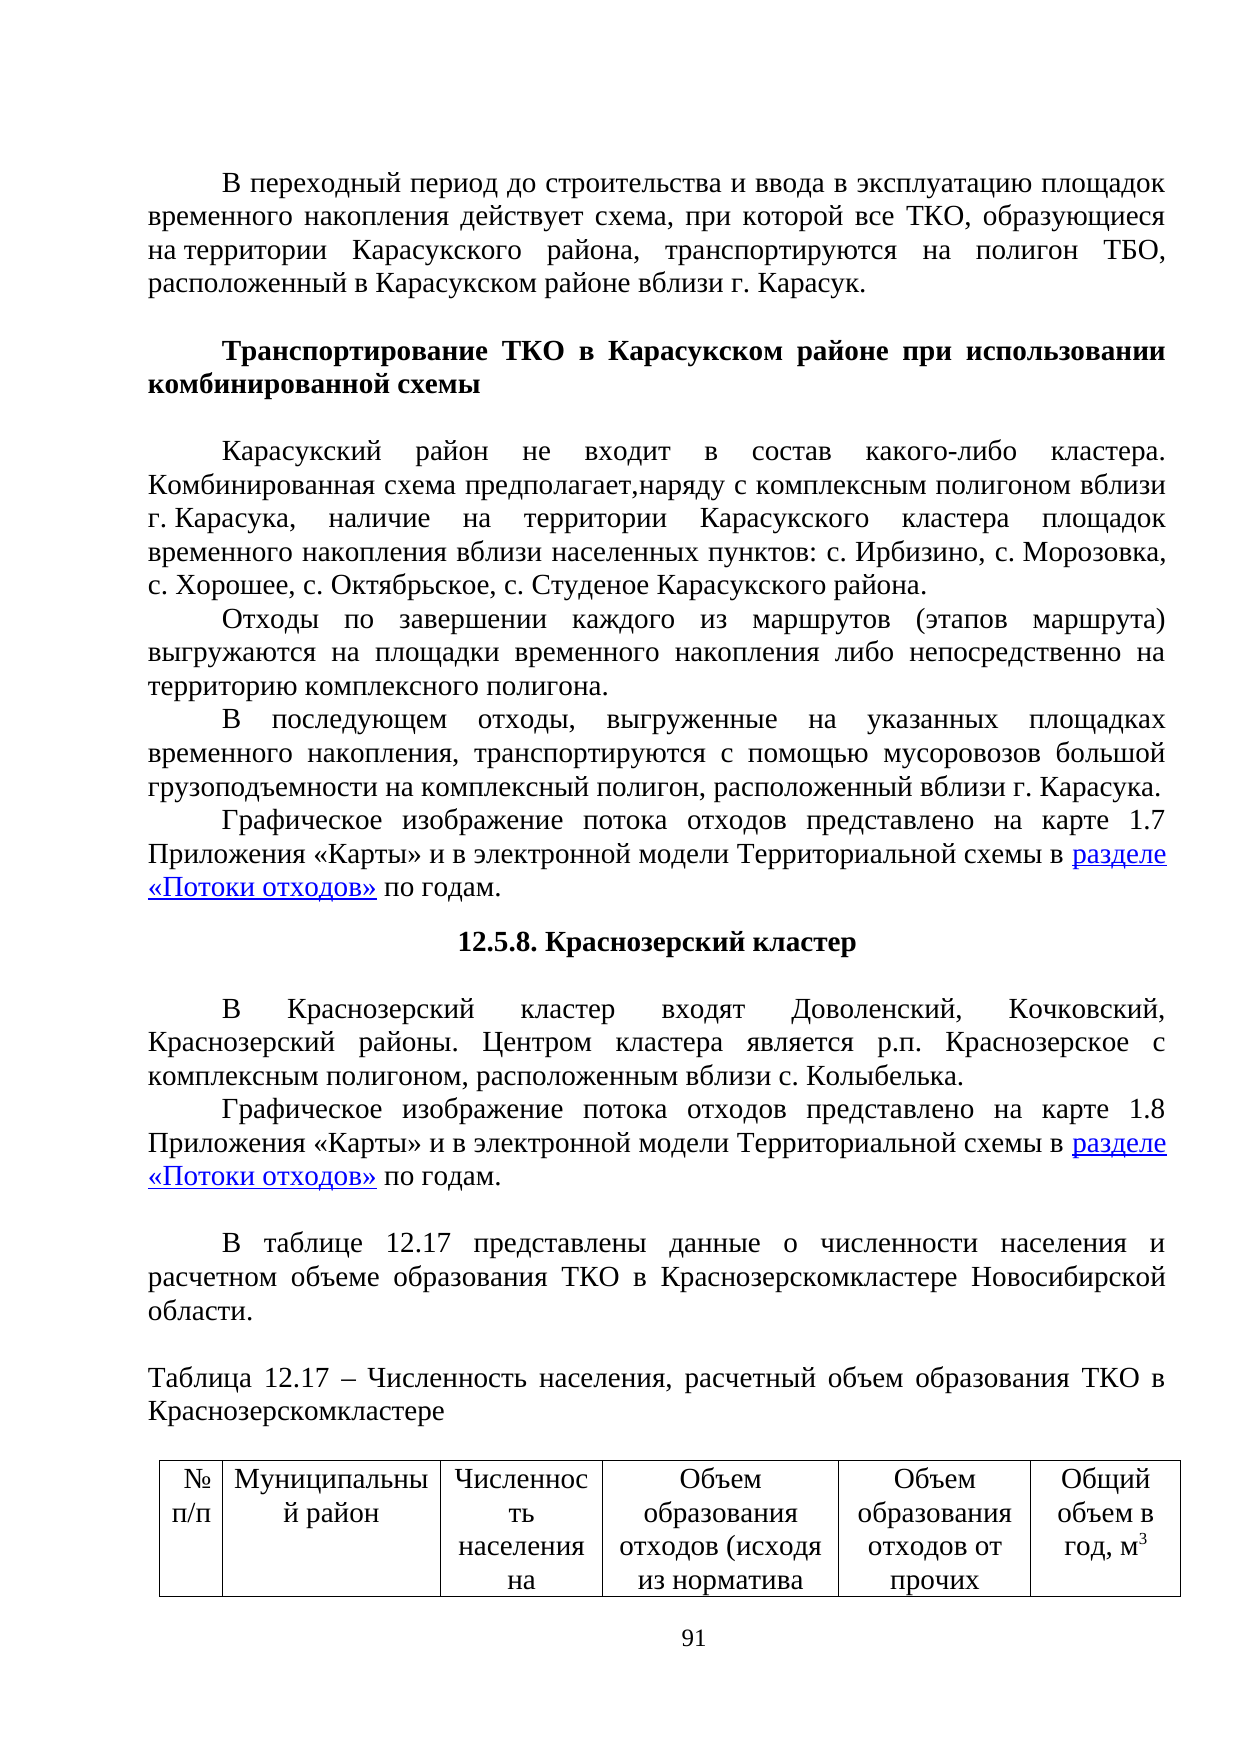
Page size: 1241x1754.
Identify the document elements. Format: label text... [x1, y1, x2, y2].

text Карасукский район не входит в состав какого-либо кластера. Комбинированная схема предполагает,наряду с комплексным полигоном вблизи г. Карасука, наличие на территории Карасукского кластера площадок временного накопления вблизи населенных пунктов: с. Ирбизино, с. Морозовка, с. Хорошее, с. Октябрьское, с. Студеное Карасукского района. [148, 433, 1166, 601]
text Графическое изображение потока отходов представлено на карте 1.7 Приложения «Карты» и в электронной модели Территориальной схемы в разделе «Потоки отходов» по годам. [148, 802, 1166, 903]
text Транспортирование ТКО в Карасукском районе при использовании комбинированной схемы [148, 333, 1166, 400]
text Графическое изображение потока отходов представлено на карте 1.8 Приложения «Карты» и в электронной модели Территориальной схемы в разделе «Потоки отходов» по годам. [148, 1091, 1166, 1192]
table_header Муниципальный район [223, 1461, 440, 1596]
subtitle 12.5.8. Краснозерский кластер [148, 924, 1166, 957]
text В последующем отходы, выгруженные на указанных площадках временного накопления, транспортируются с помощью мусоровозов большой грузоподъемности на комплексный полигон, расположенный вблизи г. Карасука. [148, 702, 1166, 802]
text В переходный период до строительства и ввода в эксплуатацию площадок временного накопления действует схема, при которой все ТКО, образующиеся на территории Карасукского района, транспортируются на полигон ТБО, расположенный в Карасукском районе вблизи г. Карасук. [148, 165, 1166, 299]
text В Краснозерский кластер входят Доволенский, Кочковский, Краснозерский районы. Центром кластера является р.п. Краснозерское с комплексным полигоном, расположенным вблизи с. Колыбелька. [148, 991, 1166, 1091]
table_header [1031, 1461, 1180, 1596]
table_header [603, 1461, 838, 1596]
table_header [441, 1461, 602, 1596]
text В таблице 12.17 представлены данные о численности населения и расчетном объеме образования ТКО в Краснозерскомкластере Новосибирской области. [148, 1226, 1167, 1326]
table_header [839, 1461, 1030, 1596]
table_header № п/п [160, 1461, 222, 1596]
text Таблица 12.17 – Численность населения, расчетный объем образования ТКО в Краснозерскомкластере [148, 1360, 1167, 1427]
text Отходы по завершении каждого из маршрутов (этапов маршрута) выгружаются на площадки временного накопления либо непосредственно на территорию комплексного полигона. [148, 601, 1166, 702]
